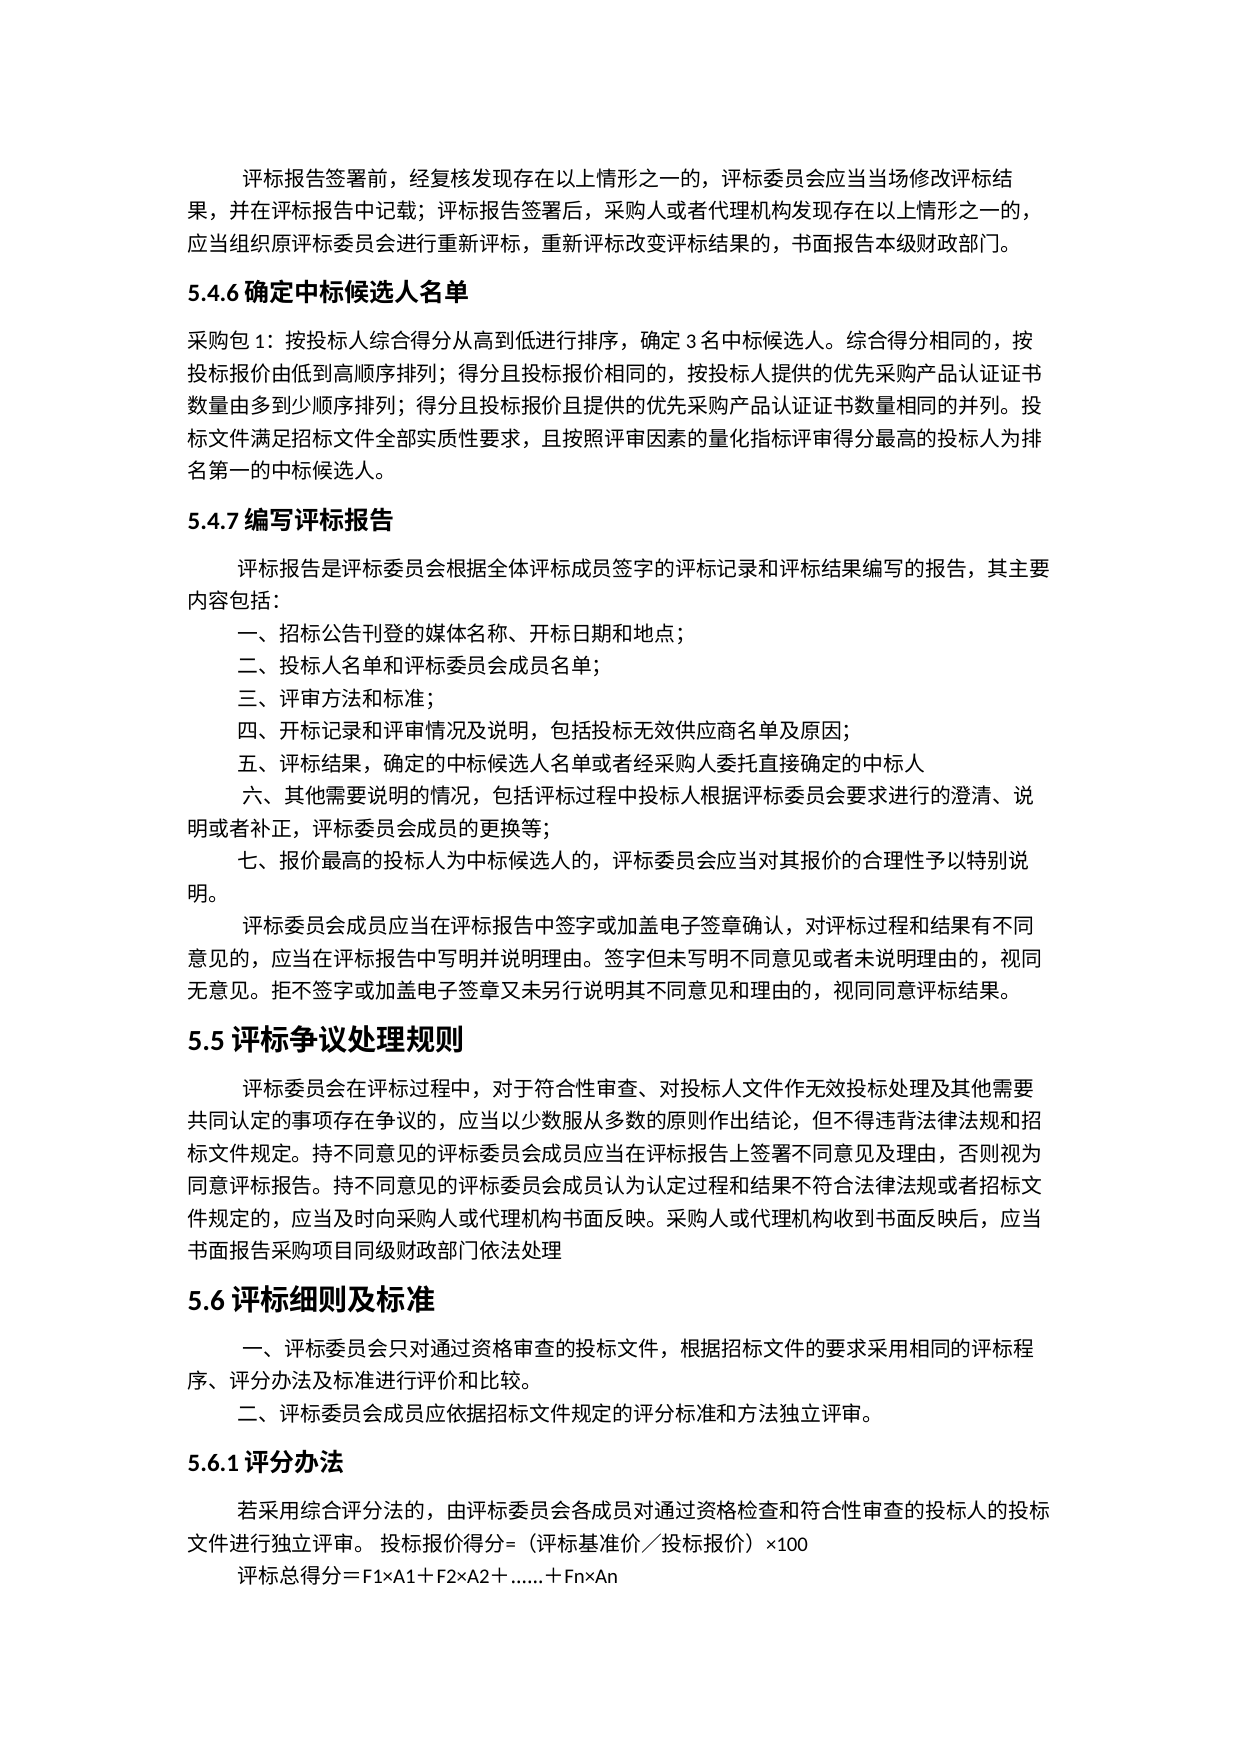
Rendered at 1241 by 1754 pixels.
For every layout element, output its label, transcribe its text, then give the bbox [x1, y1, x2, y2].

text 评标报告是评标委员会根据全体评标成员签字的评标记录和评标结果编写的报告，其主要内容包括： [187, 552, 1053, 617]
text 评标总得分＝F1×A1＋F2×A2＋……＋Fn×An [187, 1559, 1053, 1592]
text 5.4.7编写评标报告 [187, 487, 1053, 552]
text 评标委员会在评标过程中，对于符合性审查、对投标人文件作无效投标处理及其他需要共同认定的事项存在争议的，应当以少数服从多数的原则作出结论，但不得违背法律法规和招标文件规定。持不同意见的评标委员会成员应当在评标报告上签署不同意见及理由，否则视为同意评标报告。持不同意见的评标委员会成员认为认定过程和结果不符合法律法规或者招标文件规定的，应当及时向采购人或代理机构书面反映。采购人或代理机构收到书面反映后，应当书面报告采购项目同级财政部门依法处理 [187, 1072, 1053, 1267]
text 5.5评标争议处理规则 [187, 1007, 1053, 1072]
text 一、招标公告刊登的媒体名称、开标日期和地点； [187, 617, 1053, 649]
text 一、评标委员会只对通过资格审查的投标文件，根据招标文件的要求采用相同的评标程序、评分办法及标准进行评价和比较。 [187, 1332, 1053, 1397]
text 二、投标人名单和评标委员会成员名单； [187, 649, 1053, 682]
text 六、其他需要说明的情况，包括评标过程中投标人根据评标委员会要求进行的澄清、说明或者补正，评标委员会成员的更换等； [187, 779, 1053, 844]
text 四、开标记录和评审情况及说明，包括投标无效供应商名单及原因； [187, 714, 1053, 747]
text 5.6.1评分办法 [187, 1429, 1053, 1494]
text 若采用综合评分法的，由评标委员会各成员对通过资格检查和符合性审查的投标人的投标文件进行独立评审。 投标报价得分=（评标基准价／投标报价）×100 [187, 1494, 1053, 1559]
text 采购包1：按投标人综合得分从高到低进行排序，确定3名中标候选人。综合得分相同的，按投标报价由低到高顺序排列；得分且投标报价相同的，按投标人提供的优先采购产品认证证书数量由多到少顺序排列；得分且投标报价且提供的优先采购产品认证证书数量相同的并列。投标文件满足招标文件全部实质性要求，且按照评审因素的量化指标评审得分最高的投标人为排名第一的中标候选人。 [187, 324, 1053, 487]
text 七、报价最高的投标人为中标候选人的，评标委员会应当对其报价的合理性予以特别说明。 [187, 844, 1053, 909]
text 三、评审方法和标准； [187, 682, 1053, 714]
text 评标报告签署前，经复核发现存在以上情形之一的，评标委员会应当当场修改评标结果，并在评标报告中记载；评标报告签署后，采购人或者代理机构发现存在以上情形之一的，应当组织原评标委员会进行重新评标，重新评标改变评标结果的，书面报告本级财政部门。 [187, 162, 1053, 259]
text 五、评标结果，确定的中标候选人名单或者经采购人委托直接确定的中标人 [187, 747, 1053, 779]
text 评标委员会成员应当在评标报告中签字或加盖电子签章确认，对评标过程和结果有不同意见的，应当在评标报告中写明并说明理由。签字但未写明不同意见或者未说明理由的，视同无意见。拒不签字或加盖电子签章又未另行说明其不同意见和理由的，视同同意评标结果。 [187, 909, 1053, 1007]
text 二、评标委员会成员应依据招标文件规定的评分标准和方法独立评审。 [187, 1397, 1053, 1429]
text 5.4.6确定中标候选人名单 [187, 259, 1053, 324]
text 5.6评标细则及标准 [187, 1267, 1053, 1332]
